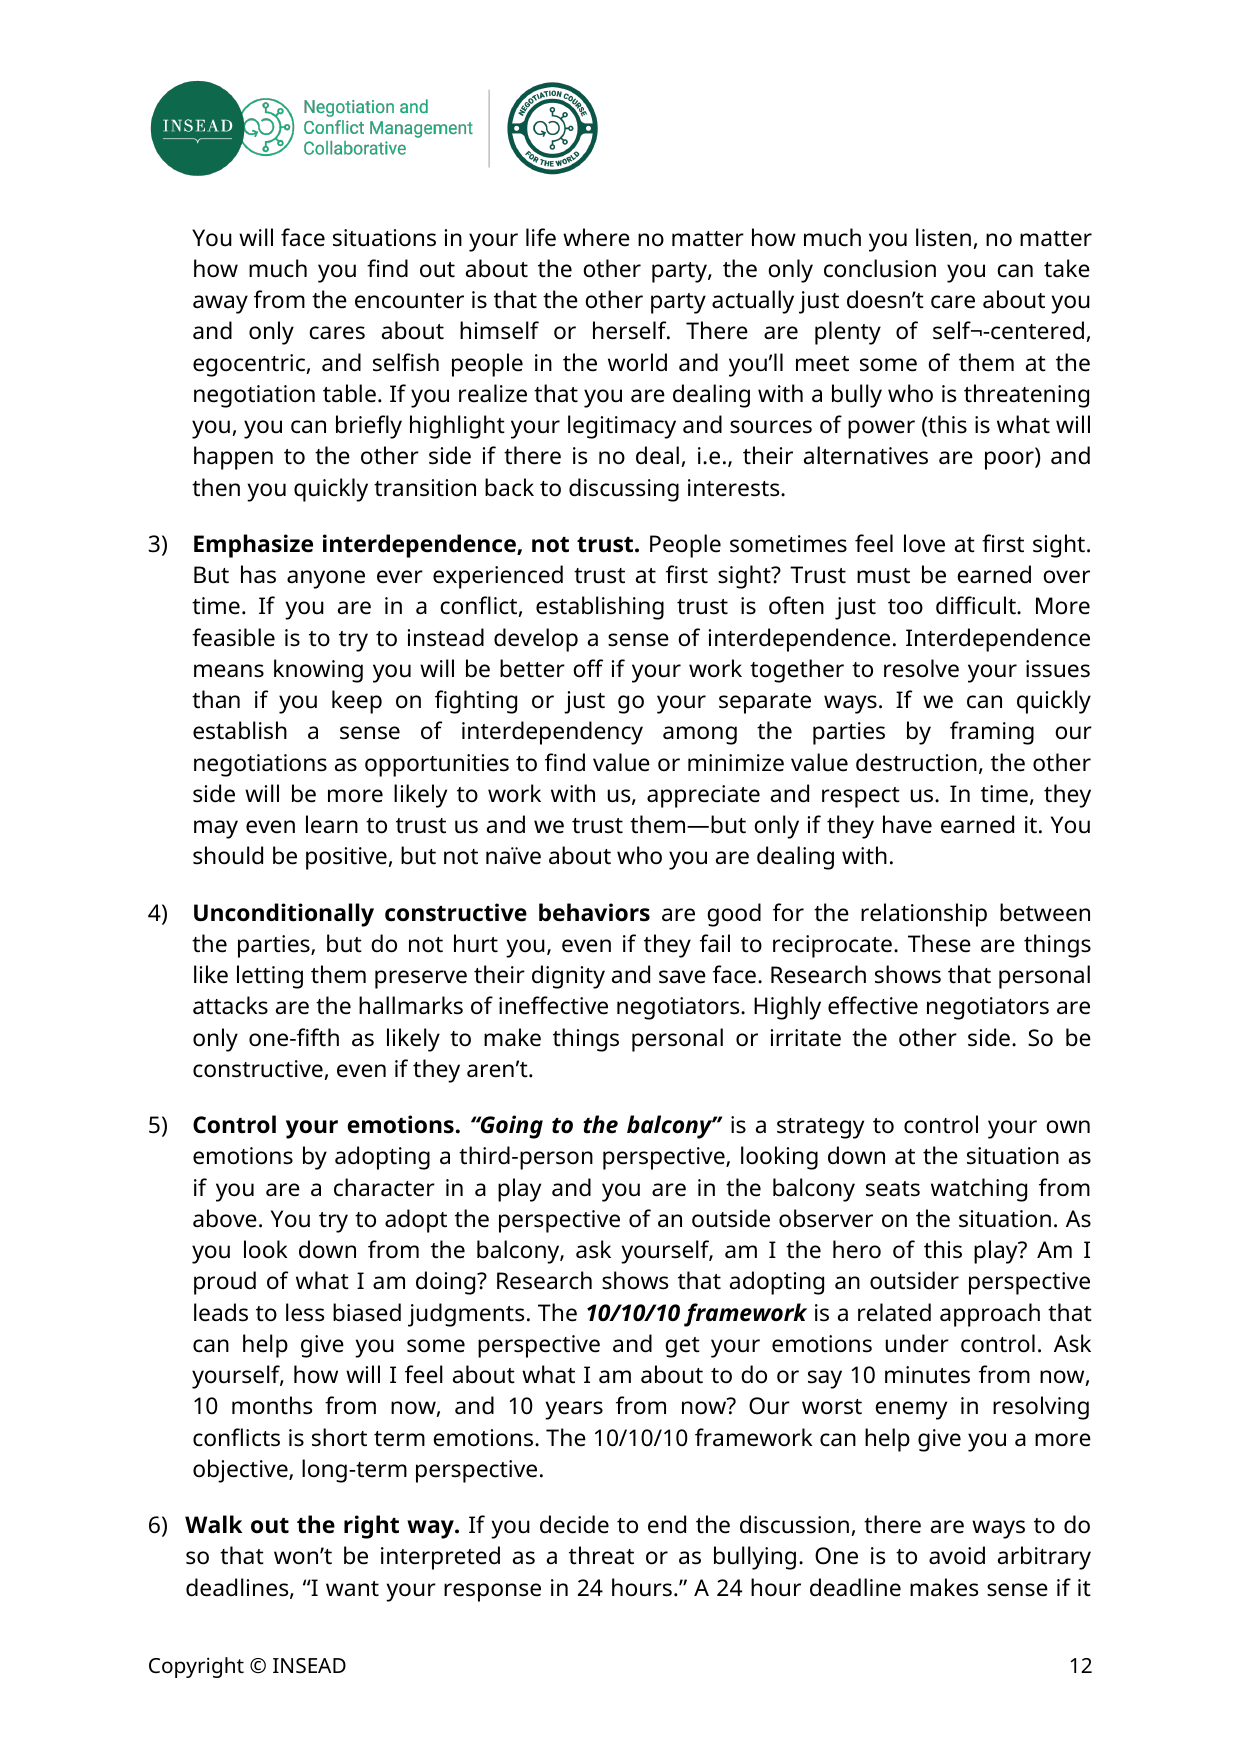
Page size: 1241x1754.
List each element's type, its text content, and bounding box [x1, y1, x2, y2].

picture [147, 75, 601, 182]
list Emphasize interdependence, not trust. People sometimes feel love at first sight. But has anyone ever experienced trust at first sight? Trust must be earned over time. If you are in a conflict, establishing trust is often just too difficult. More feasible is to try to instead develop a sense of interdependence. Interdependence means knowing you will be better off if your work together to resolve your issues than if you keep on fighting or just go your separate ways. If we can quickly establish a sense of interdependency among the parties by framing our negotiations as opportunities to find value or minimize value destruction, the other side will be more likely to work with us, appreciate and respect us. In time, they may even learn to trust us and we trust them—but only if they have earned it. You should be positive, but not naïve about who you are dealing with. [148, 528, 1092, 872]
text You will face situations in your life where no matter how much you listen, no matter how much you find out about the other party, the only conclusion you can take away from the encounter is that the other party actually just doesn’t care about you and only cares about himself or herself. There are plenty of self¬-centered, egocentric, and selfish people in the world and you’ll meet some of them at the negotiation table. If you realize that you are dealing with a bully who is threatening you, you can briefly highlight your legitimacy and sources of power (this is what will happen to the other side if there is no deal, i.e., their alternatives are poor) and then you quickly transition back to discussing interests. [192, 222, 1092, 503]
list Control your emotions. “Going to the balcony” is a strategy to control your own emotions by adopting a third-person perspective, looking down at the situation as if you are a character in a play and you are in the balcony seats watching from above. You try to adopt the perspective of an outside observer on the situation. As you look down from the balcony, ask yourself, am I the hero of this play? Am I proud of what I am doing? Research shows that adopting an outsider perspective leads to less biased judgments. The 10/10/10 framework is a related approach that can help give you some perspective and get your emotions under control. Ask yourself, how will I feel about what I am about to do or say 10 minutes from now, 10 months from now, and 10 years from now? Our worst enemy in resolving conflicts is short term emotions. The 10/10/10 framework can help give you a more objective, long-term perspective. [148, 1109, 1092, 1484]
list Unconditionally constructive behaviors are good for the relationship between the parties, but do not hurt you, even if they fail to reciprocate. These are things like letting them preserve their dignity and save face. Research shows that personal attacks are the hallmarks of ineffective negotiators. Highly effective negotiators are only one-fifth as likely to make things personal or irritate the other side. So be constructive, even if they aren’t. [148, 897, 1092, 1084]
